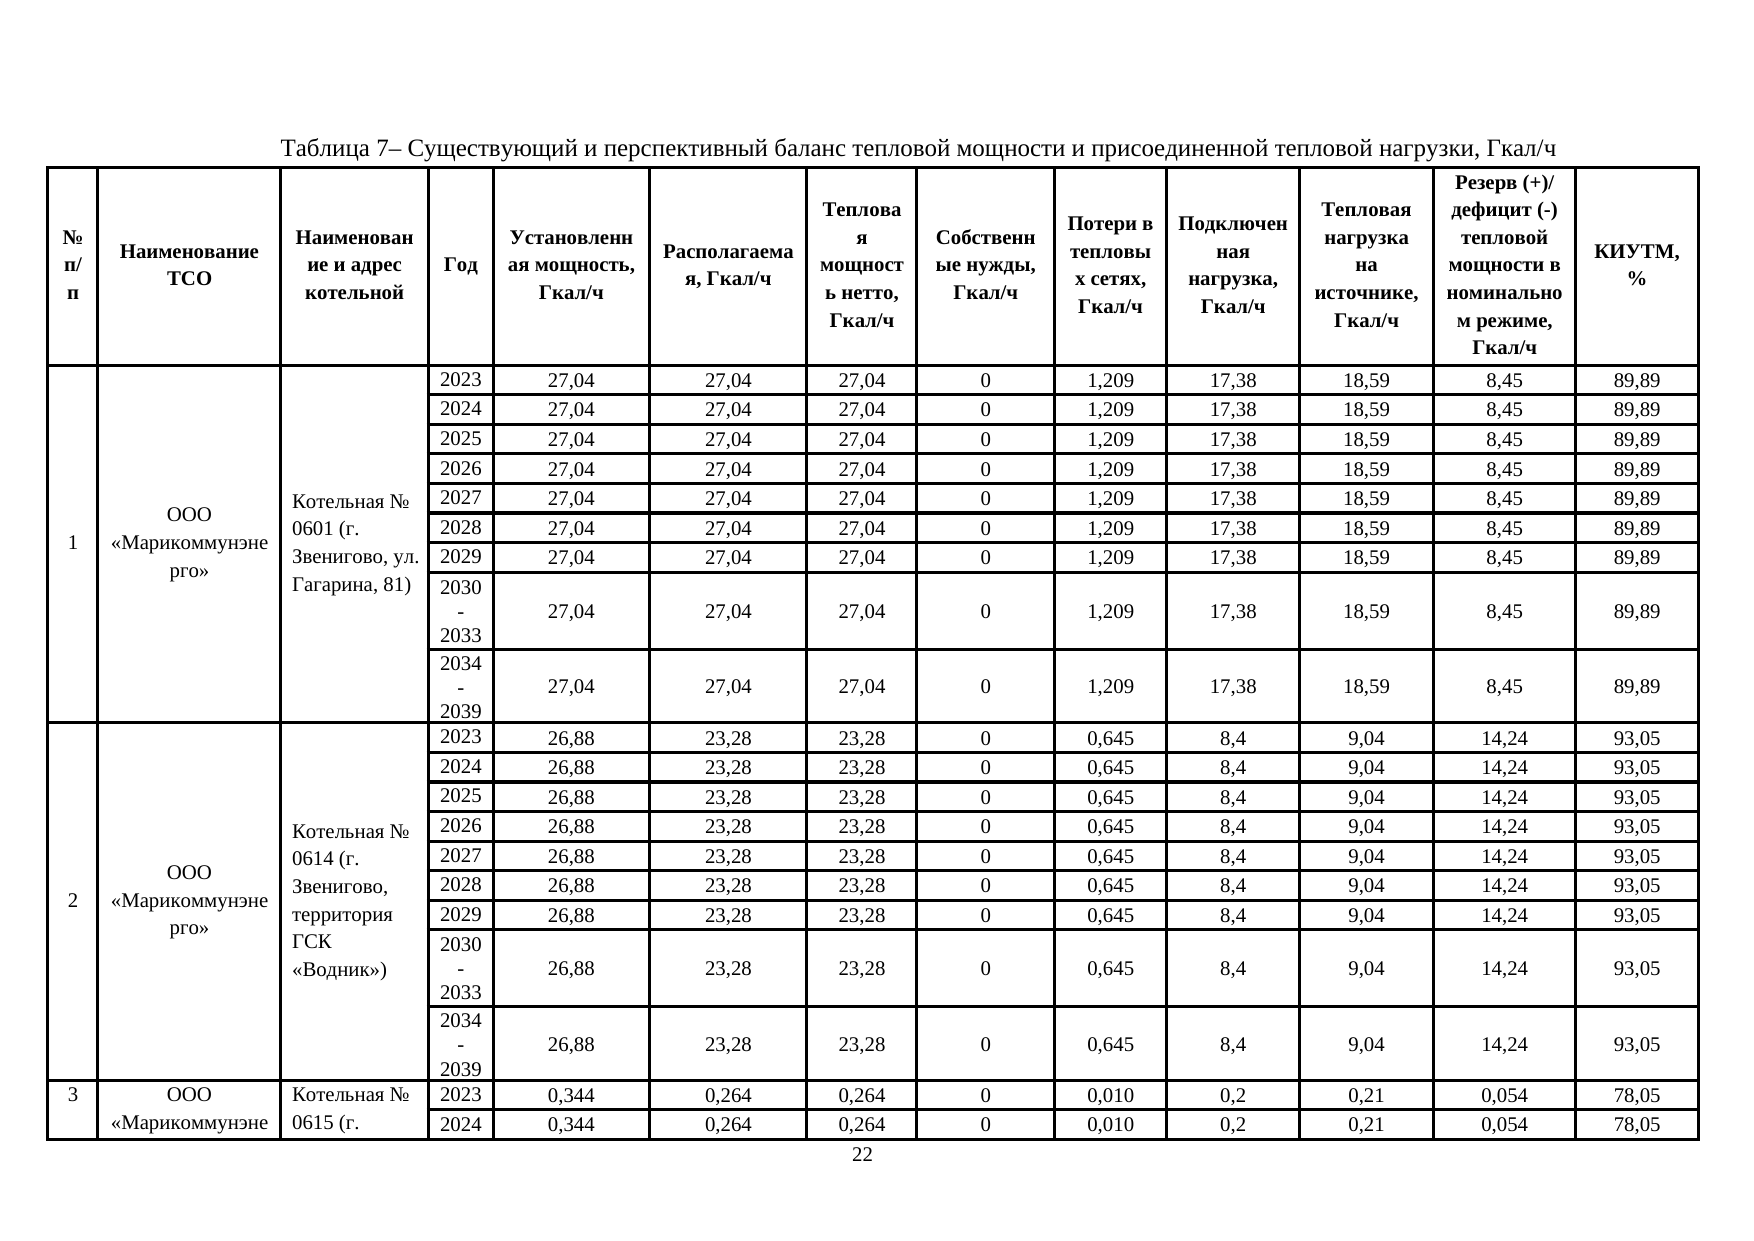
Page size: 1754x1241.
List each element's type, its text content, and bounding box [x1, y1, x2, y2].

table_cell 2030-2033 [430, 574, 492, 648]
table_cell 0 [918, 784, 1053, 810]
table_cell 2027 [430, 485, 492, 511]
table_header Установленная мощность, Гкал/ч [495, 169, 648, 364]
table_cell 8,4 [1168, 724, 1298, 751]
table_cell 23,28 [808, 724, 915, 751]
table_cell 23,28 [651, 784, 805, 810]
table_cell 27,04 [495, 544, 648, 571]
table_cell 27,04 [651, 396, 805, 423]
table_cell 14,24 [1435, 754, 1574, 780]
table_header КИУТМ, % [1577, 169, 1697, 364]
table_cell 2029 [430, 544, 492, 571]
table_cell 0 [918, 455, 1053, 482]
table_cell 0,264 [808, 1082, 915, 1108]
table_cell 27,04 [495, 396, 648, 423]
table_cell 1 [49, 367, 96, 721]
table_cell 8,45 [1435, 651, 1574, 721]
table_cell 78,05 [1577, 1111, 1697, 1138]
table_cell 26,88 [495, 784, 648, 810]
table_cell 2030-2033 [430, 931, 492, 1005]
table_cell 18,59 [1301, 367, 1432, 393]
table_cell 8,4 [1168, 784, 1298, 810]
table_cell 9,04 [1301, 813, 1432, 839]
table_cell 27,04 [495, 367, 648, 393]
table_cell 27,04 [495, 651, 648, 721]
table_cell 0 [918, 651, 1053, 721]
table_cell 18,59 [1301, 574, 1432, 648]
table_cell 0,2 [1168, 1082, 1298, 1108]
table_cell 9,04 [1301, 724, 1432, 751]
table_cell 2029 [430, 902, 492, 928]
table_cell 2 [49, 724, 96, 1079]
table_cell 0 [918, 931, 1053, 1005]
table_cell 0 [918, 485, 1053, 511]
table_cell Котельная № 0614 (г. Звенигово, территория ГСК «Водник») [282, 724, 427, 1079]
table_cell 2023 [430, 367, 492, 393]
table_cell 27,04 [808, 396, 915, 423]
table_cell 8,4 [1168, 902, 1298, 928]
table_cell 0,21 [1301, 1082, 1432, 1108]
table_cell 26,88 [495, 754, 648, 780]
table_cell 23,28 [651, 931, 805, 1005]
table_cell 3 [49, 1082, 96, 1138]
table_header Располагаемая, Гкал/ч [651, 169, 805, 364]
table_cell 9,04 [1301, 872, 1432, 899]
table_cell 27,04 [495, 426, 648, 452]
table_cell 93,05 [1577, 754, 1697, 780]
table_cell 0,344 [495, 1082, 648, 1108]
table_cell 0,645 [1056, 784, 1165, 810]
table_cell 2024 [430, 1111, 492, 1138]
table_cell 14,24 [1435, 902, 1574, 928]
table_cell 1,209 [1056, 426, 1165, 452]
table_cell 27,04 [651, 544, 805, 571]
table_cell 27,04 [495, 485, 648, 511]
table_cell 9,04 [1301, 902, 1432, 928]
table_cell 0,264 [808, 1111, 915, 1138]
table_cell 23,28 [808, 754, 915, 780]
table_cell 23,28 [651, 872, 805, 899]
table_cell 14,24 [1435, 843, 1574, 869]
table_cell 0 [918, 843, 1053, 869]
table_cell 0,010 [1056, 1111, 1165, 1138]
table_cell 0 [918, 1082, 1053, 1108]
table_cell 23,28 [808, 931, 915, 1005]
table_header Резерв (+)/ дефицит (-) тепловой мощности в номинальном режиме, Гкал/ч [1435, 169, 1574, 364]
table_cell 0,2 [1168, 1111, 1298, 1138]
table_cell 14,24 [1435, 724, 1574, 751]
table_cell 18,59 [1301, 544, 1432, 571]
table_cell 27,04 [495, 515, 648, 541]
table_cell 93,05 [1577, 1008, 1697, 1079]
table_cell 8,4 [1168, 1008, 1298, 1079]
table_cell 17,38 [1168, 485, 1298, 511]
table_cell 23,28 [651, 724, 805, 751]
table_cell 23,28 [808, 902, 915, 928]
table_cell 18,59 [1301, 515, 1432, 541]
table_cell 2027 [430, 843, 492, 869]
table_header Тепловая мощность нетто, Гкал/ч [808, 169, 915, 364]
table_cell 27,04 [651, 426, 805, 452]
table_cell 1,209 [1056, 515, 1165, 541]
table_header Тепловая нагрузка на источнике, Гкал/ч [1301, 169, 1432, 364]
table_cell 2026 [430, 813, 492, 839]
table_cell 93,05 [1577, 931, 1697, 1005]
table_cell 27,04 [808, 426, 915, 452]
table_cell 0,645 [1056, 902, 1165, 928]
table_cell 1,209 [1056, 367, 1165, 393]
table_cell 8,45 [1435, 396, 1574, 423]
table_cell 93,05 [1577, 902, 1697, 928]
table_cell 17,38 [1168, 544, 1298, 571]
table_cell 27,04 [651, 485, 805, 511]
table_cell 26,88 [495, 724, 648, 751]
table_cell 8,45 [1435, 485, 1574, 511]
table_cell 89,89 [1577, 515, 1697, 541]
table_cell 1,209 [1056, 455, 1165, 482]
table_cell 23,28 [808, 813, 915, 839]
table_cell 27,04 [808, 651, 915, 721]
table_cell 27,04 [808, 367, 915, 393]
table_cell 0 [918, 396, 1053, 423]
table_cell 0 [918, 367, 1053, 393]
table_cell 14,24 [1435, 813, 1574, 839]
table_cell 8,45 [1435, 515, 1574, 541]
table_cell 89,89 [1577, 396, 1697, 423]
table_cell 0,010 [1056, 1082, 1165, 1108]
table_cell 78,05 [1577, 1082, 1697, 1108]
table_cell 14,24 [1435, 872, 1574, 899]
text Таблица 7– Существующий и перспективный баланс тепловой мощности и присоединенной тепловой нагрузки, Гкал/ч [96, 133, 1665, 162]
table_cell 8,4 [1168, 931, 1298, 1005]
table_cell 27,04 [808, 574, 915, 648]
table_cell 93,05 [1577, 872, 1697, 899]
table_cell 89,89 [1577, 544, 1697, 571]
table_header Потери в тепловых сетях, Гкал/ч [1056, 169, 1165, 364]
table_cell 0 [918, 544, 1053, 571]
table_cell 27,04 [651, 455, 805, 482]
table_cell 2023 [430, 1082, 492, 1108]
table_cell 9,04 [1301, 754, 1432, 780]
table_cell 2034-2039 [430, 1008, 492, 1079]
table_cell 93,05 [1577, 724, 1697, 751]
table_cell 2028 [430, 872, 492, 899]
table_cell 14,24 [1435, 784, 1574, 810]
table_cell Котельная № 0615 (г. Звенигово, ул. Сосновая, 1) [282, 1082, 427, 1138]
table_header № п/п [49, 169, 96, 364]
table_cell 2028 [430, 515, 492, 541]
table_cell 8,45 [1435, 574, 1574, 648]
table_cell ООО «Марикоммунэнерго» [99, 1082, 279, 1138]
table_cell 1,209 [1056, 574, 1165, 648]
table_cell 8,45 [1435, 367, 1574, 393]
table_cell 9,04 [1301, 1008, 1432, 1079]
table_cell 8,45 [1435, 455, 1574, 482]
table_cell 8,4 [1168, 754, 1298, 780]
table_cell 0,645 [1056, 872, 1165, 899]
table_cell 27,04 [651, 574, 805, 648]
table_cell 93,05 [1577, 784, 1697, 810]
table_cell 1,209 [1056, 485, 1165, 511]
table_cell 26,88 [495, 902, 648, 928]
table_cell 17,38 [1168, 515, 1298, 541]
table_cell ООО «Марикоммунэнерго» [99, 724, 279, 1079]
table_cell ООО «Марикоммунэнерго» [99, 367, 279, 721]
table_cell 18,59 [1301, 485, 1432, 511]
table_cell Котельная № 0601 (г. Звенигово, ул. Гагарина, 81) [282, 367, 427, 721]
table_cell 17,38 [1168, 651, 1298, 721]
table_cell 89,89 [1577, 426, 1697, 452]
table_cell 23,28 [808, 1008, 915, 1079]
table_header Подключенная нагрузка, Гкал/ч [1168, 169, 1298, 364]
table_cell 2024 [430, 396, 492, 423]
table_cell 2024 [430, 754, 492, 780]
table_cell 23,28 [651, 843, 805, 869]
table_cell 8,45 [1435, 544, 1574, 571]
table_cell 14,24 [1435, 931, 1574, 1005]
table_cell 0,645 [1056, 1008, 1165, 1079]
table_cell 0 [918, 813, 1053, 839]
table_cell 0 [918, 724, 1053, 751]
table_cell 0,054 [1435, 1082, 1574, 1108]
table_cell 9,04 [1301, 931, 1432, 1005]
table_cell 26,88 [495, 843, 648, 869]
table_cell 27,04 [651, 651, 805, 721]
table_cell 27,04 [808, 544, 915, 571]
table_cell 23,28 [651, 754, 805, 780]
table_cell 23,28 [808, 843, 915, 869]
table_cell 0 [918, 1008, 1053, 1079]
table_cell 26,88 [495, 872, 648, 899]
table_cell 1,209 [1056, 651, 1165, 721]
table_cell 89,89 [1577, 367, 1697, 393]
table_cell 0 [918, 754, 1053, 780]
table_cell 1,209 [1056, 396, 1165, 423]
table_cell 89,89 [1577, 651, 1697, 721]
table_cell 2025 [430, 784, 492, 810]
table_header Собственные нужды, Гкал/ч [918, 169, 1053, 364]
table_cell 8,4 [1168, 813, 1298, 839]
table_cell 8,4 [1168, 872, 1298, 899]
table_cell 0,264 [651, 1111, 805, 1138]
table_cell 89,89 [1577, 574, 1697, 648]
table_cell 0,645 [1056, 754, 1165, 780]
table_cell 18,59 [1301, 651, 1432, 721]
table_cell 0 [918, 515, 1053, 541]
table_cell 89,89 [1577, 455, 1697, 482]
table_cell 18,59 [1301, 396, 1432, 423]
table_cell 23,28 [808, 784, 915, 810]
table_cell 0,344 [495, 1111, 648, 1138]
table_cell 27,04 [651, 367, 805, 393]
table_header Наименование и адрес котельной [282, 169, 427, 364]
table_cell 93,05 [1577, 843, 1697, 869]
table_cell 0 [918, 426, 1053, 452]
table_cell 17,38 [1168, 396, 1298, 423]
table_cell 2034-2039 [430, 651, 492, 721]
table_cell 0 [918, 574, 1053, 648]
table_cell 0 [918, 872, 1053, 899]
table_cell 0,645 [1056, 843, 1165, 869]
table_cell 89,89 [1577, 485, 1697, 511]
table_cell 26,88 [495, 931, 648, 1005]
table_cell 2023 [430, 724, 492, 751]
table_cell 17,38 [1168, 367, 1298, 393]
table_cell 23,28 [808, 872, 915, 899]
table_cell 18,59 [1301, 455, 1432, 482]
table_cell 17,38 [1168, 426, 1298, 452]
table_cell 0,645 [1056, 724, 1165, 751]
table_cell 27,04 [651, 515, 805, 541]
table_cell 8,4 [1168, 843, 1298, 869]
table_cell 0 [918, 902, 1053, 928]
table_cell 9,04 [1301, 843, 1432, 869]
table_cell 27,04 [808, 455, 915, 482]
table_cell 2026 [430, 455, 492, 482]
table_cell 27,04 [808, 485, 915, 511]
table_cell 0,645 [1056, 931, 1165, 1005]
table_cell 23,28 [651, 1008, 805, 1079]
table_cell 8,45 [1435, 426, 1574, 452]
table_header Наименование ТСО [99, 169, 279, 364]
table_cell 9,04 [1301, 784, 1432, 810]
table_cell 2025 [430, 426, 492, 452]
table_header Год [430, 169, 492, 364]
table_cell 26,88 [495, 813, 648, 839]
table_cell 1,209 [1056, 544, 1165, 571]
table_cell 26,88 [495, 1008, 648, 1079]
table_cell 93,05 [1577, 813, 1697, 839]
table_cell 23,28 [651, 902, 805, 928]
table_cell 0 [918, 1111, 1053, 1138]
table_cell 27,04 [495, 574, 648, 648]
table_cell 23,28 [651, 813, 805, 839]
table_cell 17,38 [1168, 455, 1298, 482]
table_cell 0,645 [1056, 813, 1165, 839]
table_cell 0,264 [651, 1082, 805, 1108]
table_cell 0,054 [1435, 1111, 1574, 1138]
table_cell 0,21 [1301, 1111, 1432, 1138]
table_cell 27,04 [808, 515, 915, 541]
table_cell 17,38 [1168, 574, 1298, 648]
table_cell 27,04 [495, 455, 648, 482]
table_cell 14,24 [1435, 1008, 1574, 1079]
table_cell 18,59 [1301, 426, 1432, 452]
